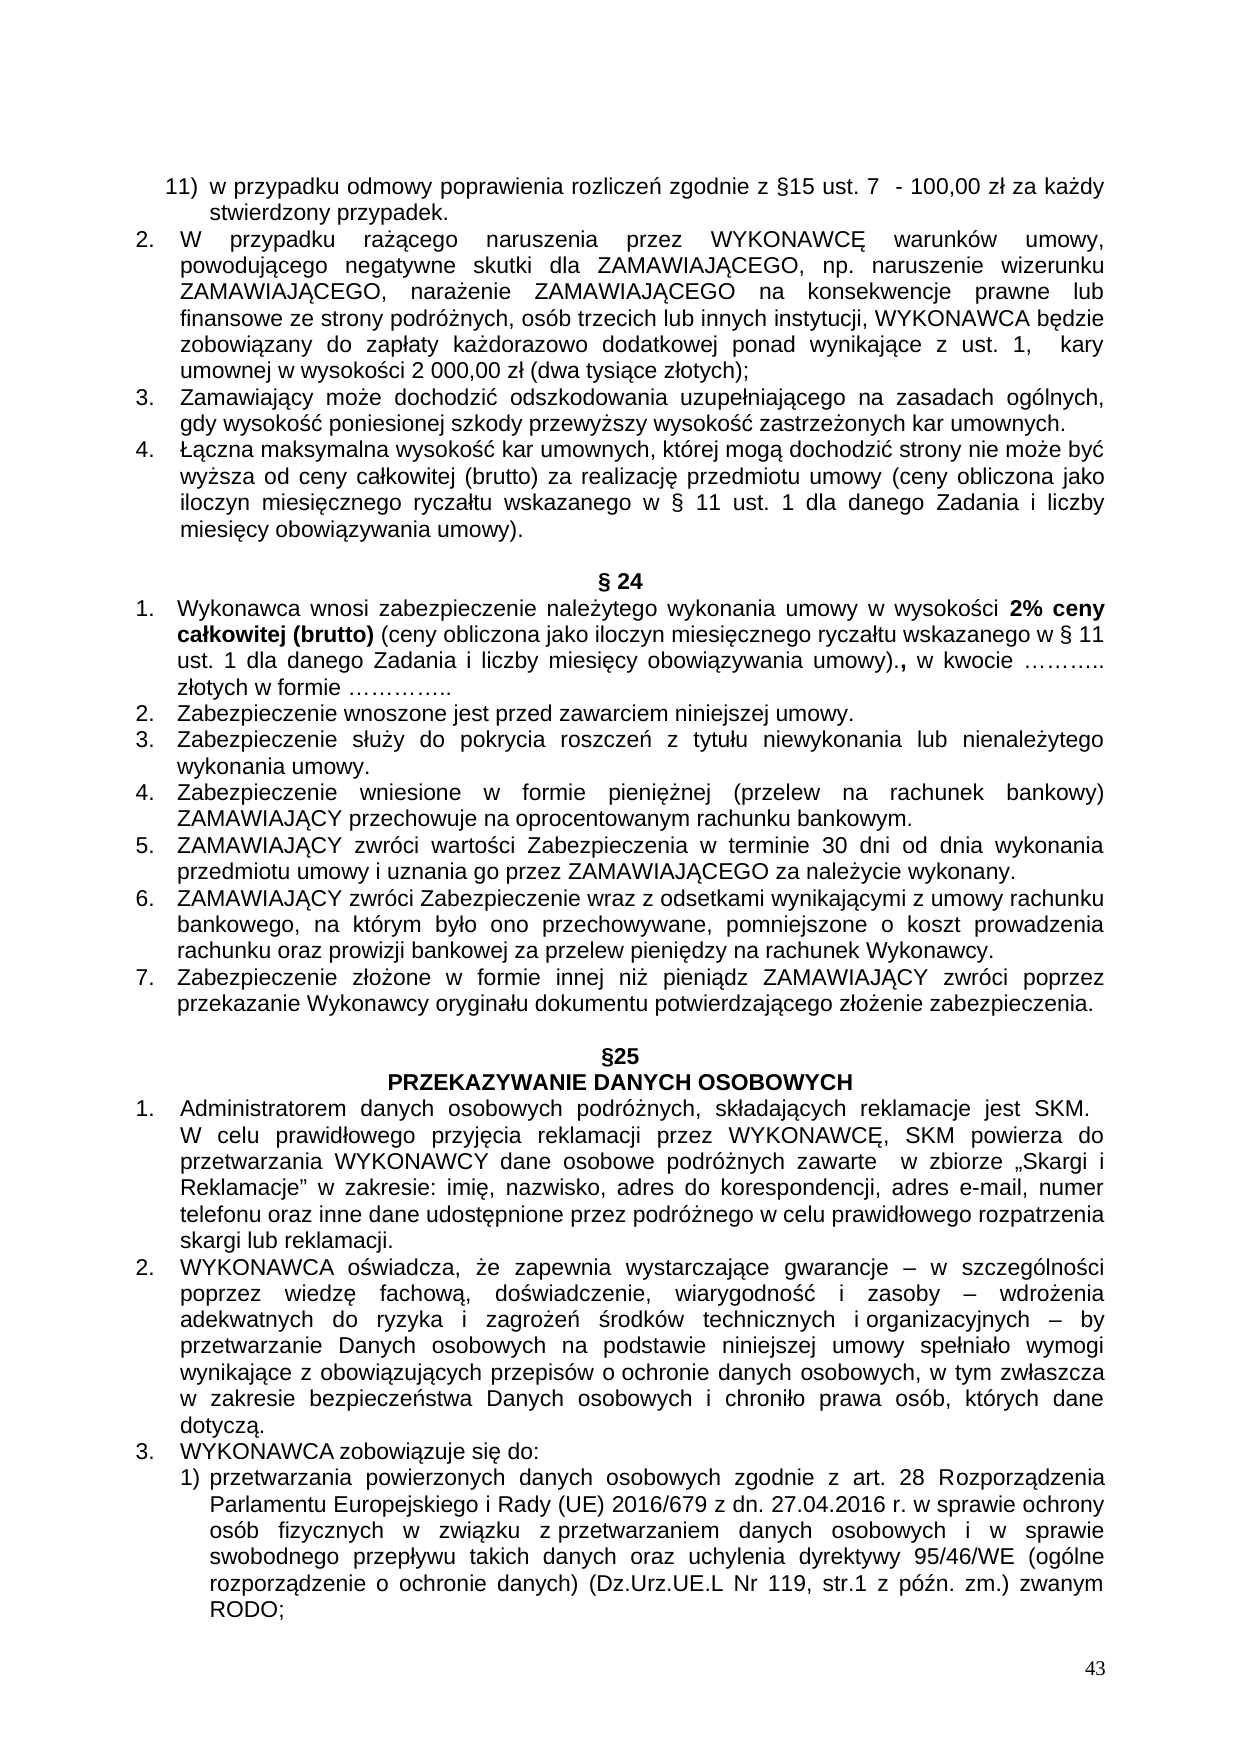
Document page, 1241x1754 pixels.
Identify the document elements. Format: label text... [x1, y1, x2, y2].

list ZAMAWIAJĄCY zwróci Zabezpieczenie wraz z odsetkami wynikającymi z umowy rachunku bankowego, na którym było ono przechowywane, pomniejszone o koszt prowadzenia rachunku oraz prowizji bankowej za przelew pieniędzy na rachunek Wykonawcy. [135, 884, 1105, 963]
list Zabezpieczenie służy do pokrycia roszczeń z tytułu niewykonania lub nienależytego wykonania umowy. [135, 726, 1105, 779]
list przetwarzania powierzonych danych osobowych zgodnie z art. 28 Rozporządzenia Parlamentu Europejskiego i Rady (UE) 2016/679 z dn. 27.04.2016 r. w sprawie ochrony osób fizycznych w związku z przetwarzaniem danych osobowych i w sprawie swobodnego przepływu takich danych oraz uchylenia dyrektywy 95/46/WE (ogólne rozporządzenie o ochronie danych) (Dz.Urz.UE.L Nr 119, str.1 z późn. zm.) zwanym RODO; [180, 1464, 1105, 1622]
list Administratorem danych osobowych podróżnych, składających reklamacje jest SKM. W celu prawidłowego przyjęcia reklamacji przez WYKONAWCĘ, SKM powierza do przetwarzania WYKONAWCY dane osobowe podróżnych zawarte w zbiorze „Skargi i Reklamacje” w zakresie: imię, nazwisko, adres do korespondencji, adres e-mail, numer telefonu oraz inne dane udostępnione przez podróżnego w celu prawidłowego rozpatrzenia skargi lub reklamacji. [135, 1095, 1105, 1253]
list Łączna maksymalna wysokość kar umownych, której mogą dochodzić strony nie może być wyższa od ceny całkowitej (brutto) za realizację przedmiotu umowy (ceny obliczona jako iloczyn miesięcznego ryczałtu wskazanego w § 11 ust. 1 dla danego Zadania i liczby miesięcy obowiązywania umowy). [135, 436, 1105, 542]
list Wykonawca wnosi zabezpieczenie należytego wykonania umowy w wysokości 2% ceny całkowitej (brutto) (ceny obliczona jako iloczyn miesięcznego ryczałtu wskazanego w § 11 ust. 1 dla danego Zadania i liczby miesięcy obowiązywania umowy)., w kwocie ……….. złotych w formie ………….. [135, 594, 1105, 700]
list Zabezpieczenie wniesione w formie pieniężnej (przelew na rachunek bankowy) ZAMAWIAJĄCY przechowuje na oprocentowanym rachunku bankowym. [135, 779, 1105, 832]
list Zabezpieczenie wnoszone jest przed zawarciem niniejszej umowy. [135, 700, 1105, 726]
text § 24 [135, 568, 1105, 594]
text §25 [135, 1043, 1105, 1069]
list Zamawiający może dochodzić odszkodowania uzupełniającego na zasadach ogólnych, gdy wysokość poniesionej szkody przewyższy wysokość zastrzeżonych kar umownych. [135, 384, 1105, 436]
list ZAMAWIAJĄCY zwróci wartości Zabezpieczenia w terminie 30 dni od dnia wykonania przedmiotu umowy i uznania go przez ZAMAWIAJĄCEGO za należycie wykonany. [135, 832, 1105, 884]
list Zabezpieczenie złożone w formie innej niż pieniądz ZAMAWIAJĄCY zwróci poprzez przekazanie Wykonawcy oryginału dokumentu potwierdzającego złożenie zabezpieczenia. [135, 963, 1105, 1016]
list WYKONAWCA zobowiązuje się do: [135, 1438, 1105, 1464]
list WYKONAWCA oświadcza, że zapewnia wystarczające gwarancje – w szczególności poprzez wiedzę fachową, doświadczenie, wiarygodność i zasoby – wdrożenia adekwatnych do ryzyka i zagrożeń środków technicznych i organizacyjnych – by przetwarzanie Danych osobowych na podstawie niniejszej umowy spełniało wymogi wynikające z obowiązujących przepisów o ochronie danych osobowych, w tym zwłaszcza w zakresie bezpieczeństwa Danych osobowych i chroniło prawa osób, których dane dotyczą. [135, 1253, 1105, 1438]
list w przypadku odmowy poprawienia rozliczeń zgodnie z §15 ust. 7 - 100,00 zł za każdy stwierdzony przypadek. [165, 173, 1105, 226]
list W przypadku rażącego naruszenia przez WYKONAWCĘ warunków umowy, powodującego negatywne skutki dla ZAMAWIAJĄCEGO, np. naruszenie wizerunku ZAMAWIAJĄCEGO, narażenie ZAMAWIAJĄCEGO na konsekwencje prawne lub finansowe ze strony podróżnych, osób trzecich lub innych instytucji, WYKONAWCA będzie zobowiązany do zapłaty każdorazowo dodatkowej ponad wynikające z ust. 1, kary umownej w wysokości 2 000,00 zł (dwa tysiące złotych); [135, 226, 1105, 384]
text PRZEKAZYWANIE DANYCH OSOBOWYCH [135, 1069, 1105, 1095]
